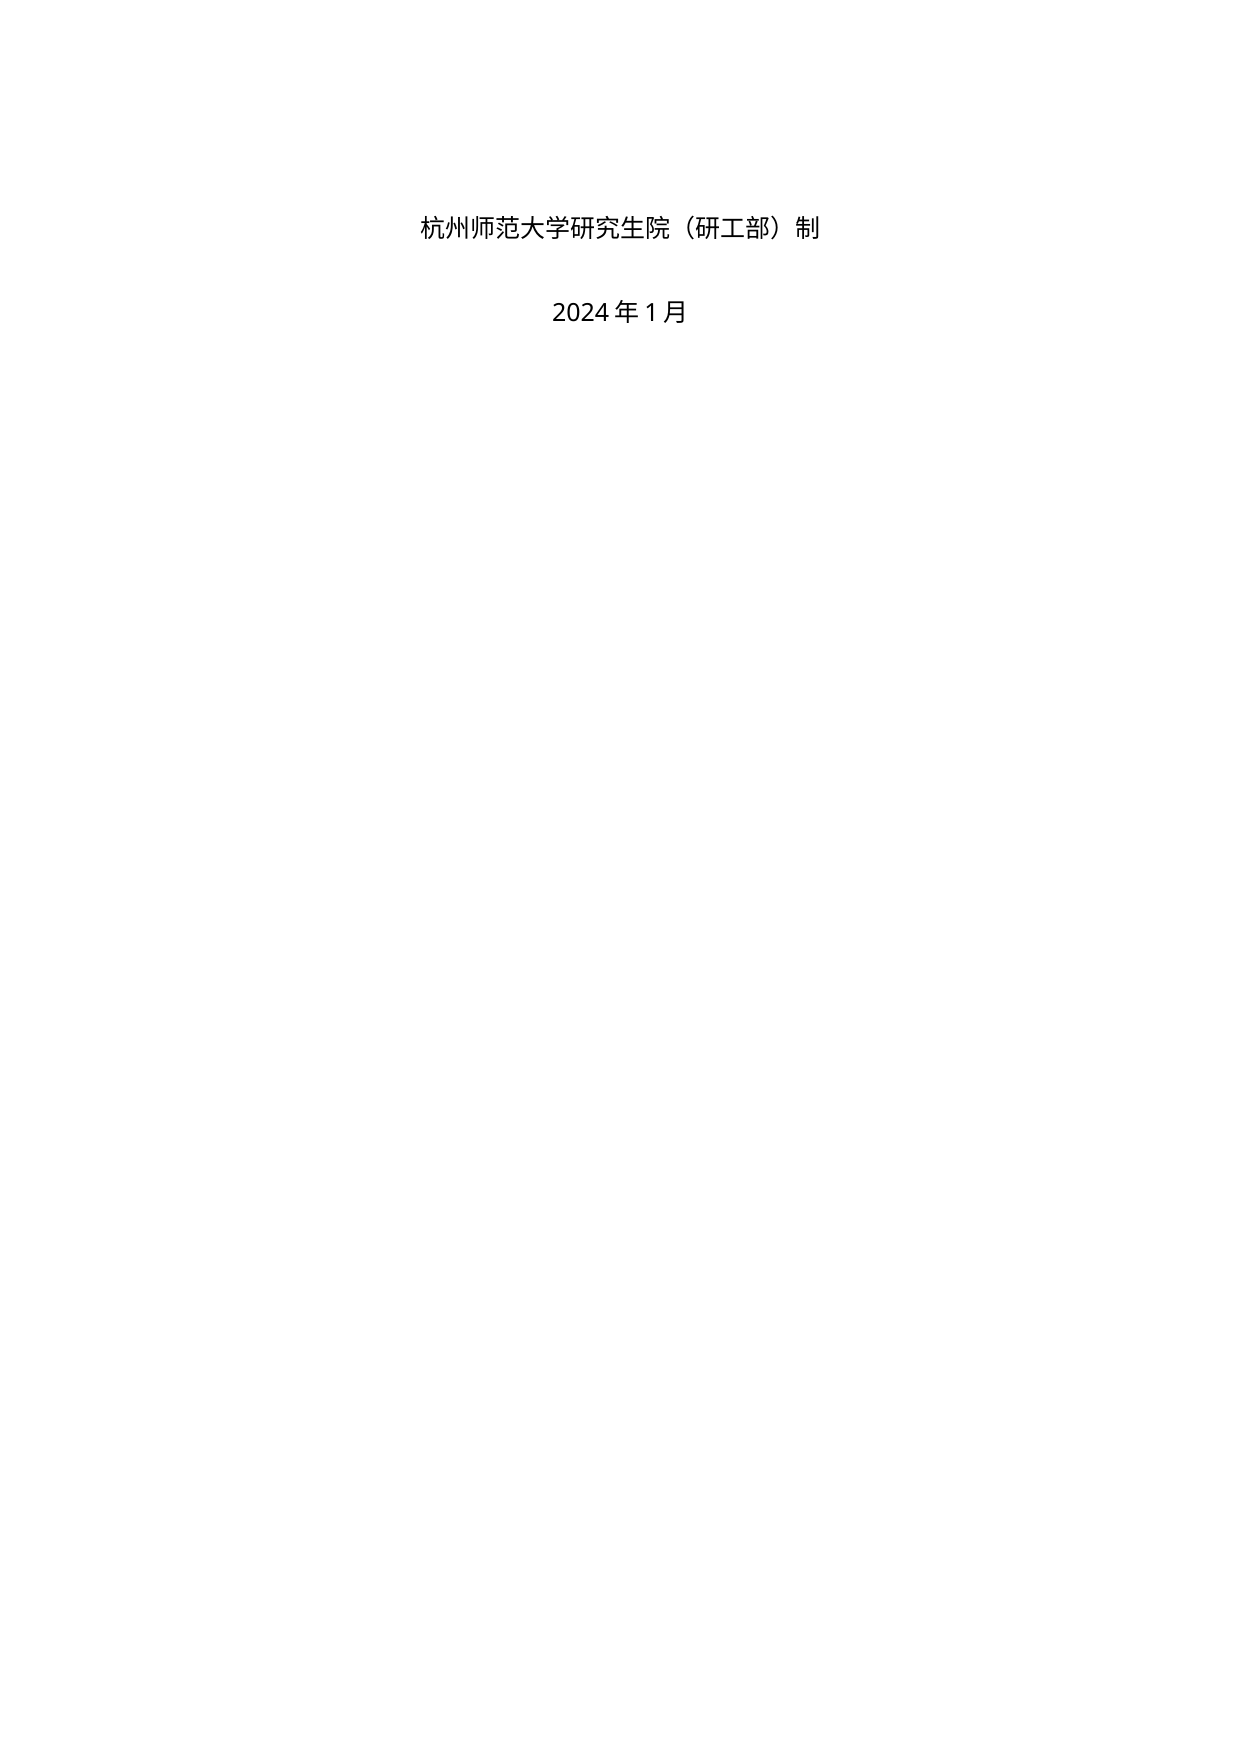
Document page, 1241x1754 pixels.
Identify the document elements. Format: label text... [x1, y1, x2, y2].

text 2024年1月 [187, 278, 1053, 343]
text 杭州师范大学研究生院（研工部）制 [187, 194, 1053, 259]
